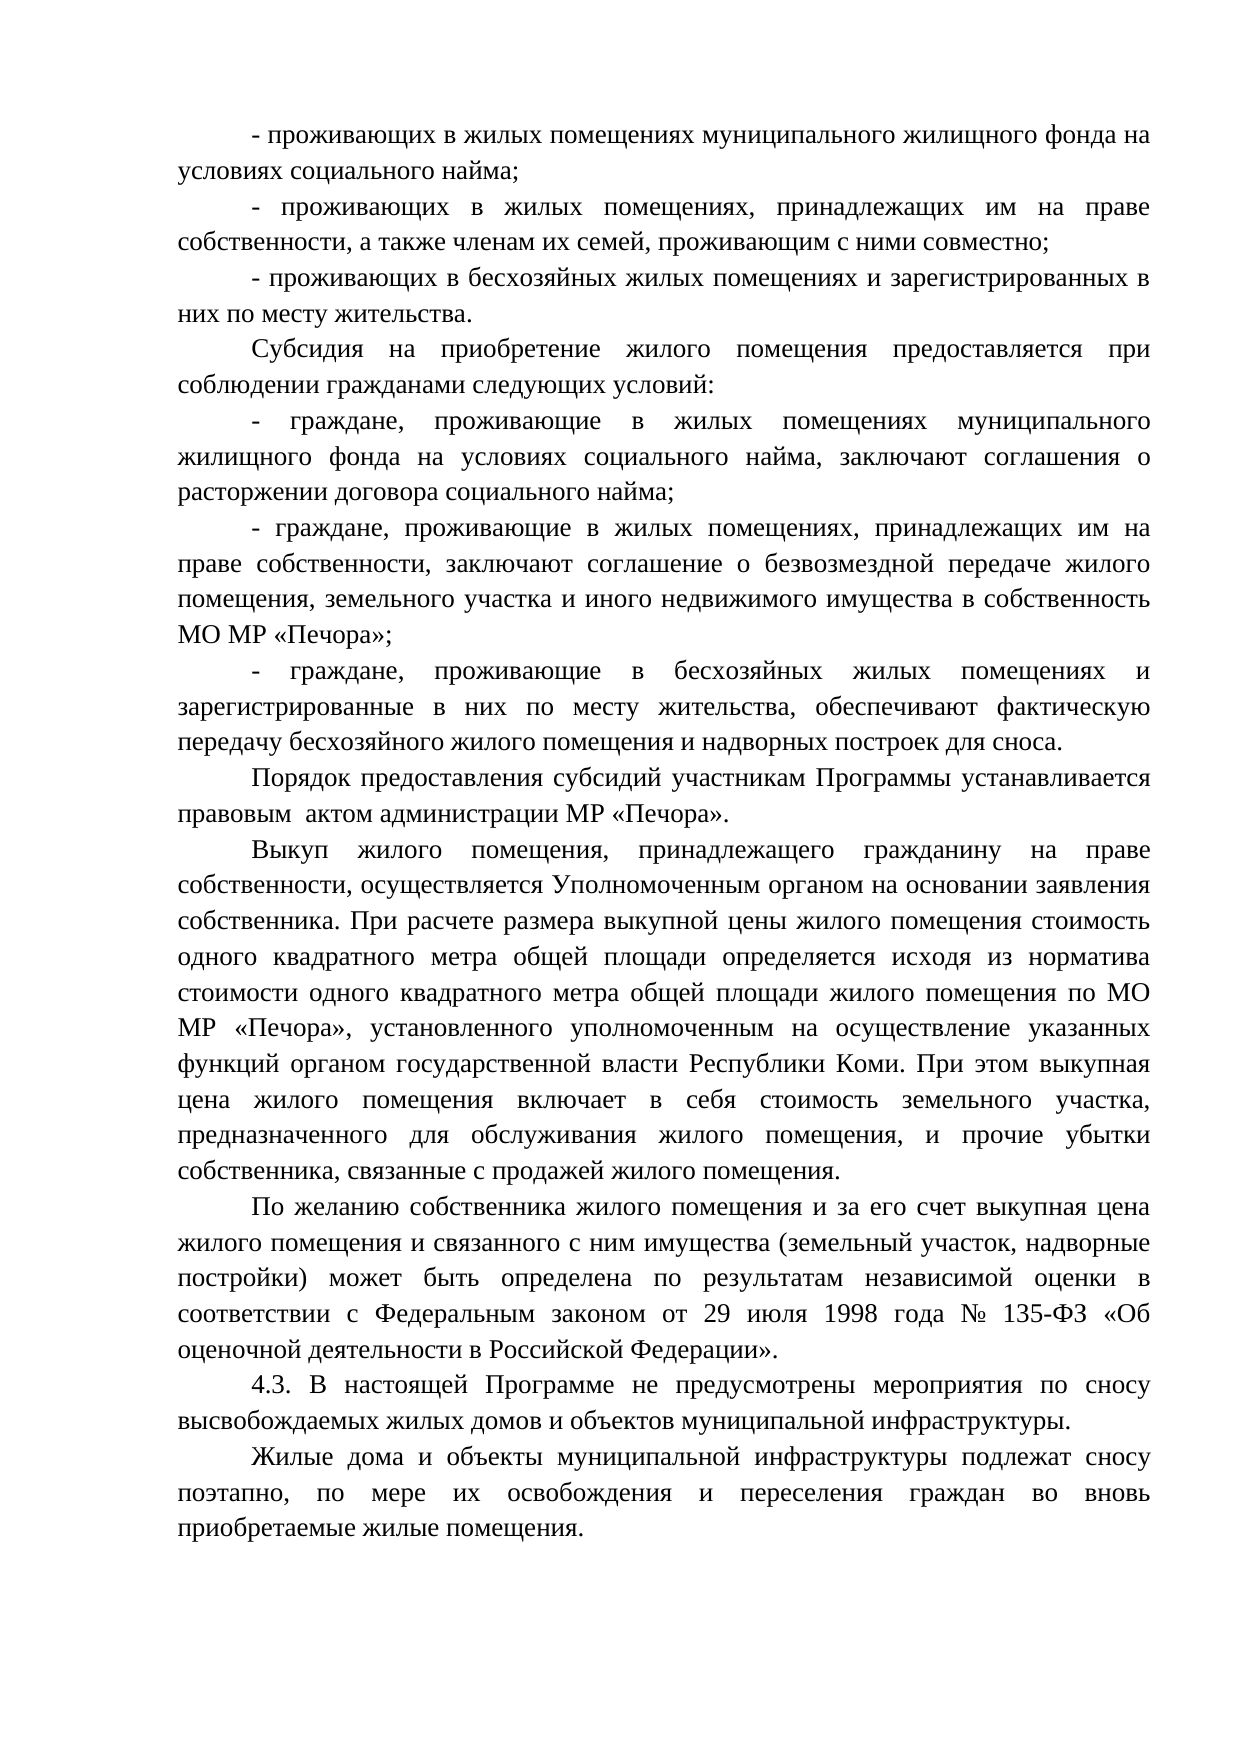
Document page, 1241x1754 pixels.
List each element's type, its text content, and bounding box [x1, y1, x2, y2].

text Порядок предоставления субсидий участникам Программы устанавливается правовым актом администрации МР «Печора». [177, 761, 1152, 828]
text Жилые дома и объекты муниципальной инфраструктуры подлежат сносу поэтапно, по мере их освобождения и переселения граждан во вновь приобретаемые жилые помещения. [177, 1440, 1152, 1543]
text По желанию собственника жилого помещения и за его счет выкупная цена жилого помещения и связанного с ним имущества (земельный участок, надворные постройки) может быть определена по результатам независимой оценки в соответствии с Федеральным законом от 29 июля 1998 года № 135-ФЗ «Об оценочной деятельности в Российской Федерации». [177, 1190, 1152, 1364]
text - граждане, проживающие в бесхозяйных жилых помещениях и зарегистрированные в них по месту жительства, обеспечивают фактическую передачу бесхозяйного жилого помещения и надворных построек для сноса. [177, 654, 1152, 757]
text - граждане, проживающие в жилых помещениях муниципального жилищного фонда на условиях социального найма, заключают соглашения о расторжении договора социального найма; [177, 404, 1152, 507]
text - проживающих в жилых помещениях муниципального жилищного фонда на условиях социального найма; [177, 118, 1152, 185]
text - проживающих в бесхозяйных жилых помещениях и зарегистрированных в них по месту жительства. [177, 261, 1152, 328]
text - проживающих в жилых помещениях, принадлежащих им на праве собственности, а также членам их семей, проживающим с ними совместно; [177, 189, 1152, 256]
text 4.3. В настоящей Программе не предусмотрены мероприятия по сносу высвобождаемых жилых домов и объектов муниципальной инфраструктуры. [177, 1369, 1152, 1436]
text Выкуп жилого помещения, принадлежащего гражданину на праве собственности, осуществляется Уполномоченным органом на основании заявления собственника. При расчете размера выкупной цены жилого помещения стоимость одного квадратного метра общей площади определяется исходя из норматива стоимости одного квадратного метра общей площади жилого помещения по МО МР «Печора», установленного уполномоченным на осуществление указанных функций органом государственной власти Республики Коми. При этом выкупная цена жилого помещения включает в себя стоимость земельного участка, предназначенного для обслуживания жилого помещения, и прочие убытки собственника, связанные с продажей жилого помещения. [177, 833, 1152, 1185]
text - граждане, проживающие в жилых помещениях, принадлежащих им на праве собственности, заключают соглашение о безвозмездной передаче жилого помещения, земельного участка и иного недвижимого имущества в собственность МО МР «Печора»; [177, 511, 1152, 649]
text Субсидия на приобретение жилого помещения предоставляется при соблюдении гражданами следующих условий: [177, 332, 1152, 399]
